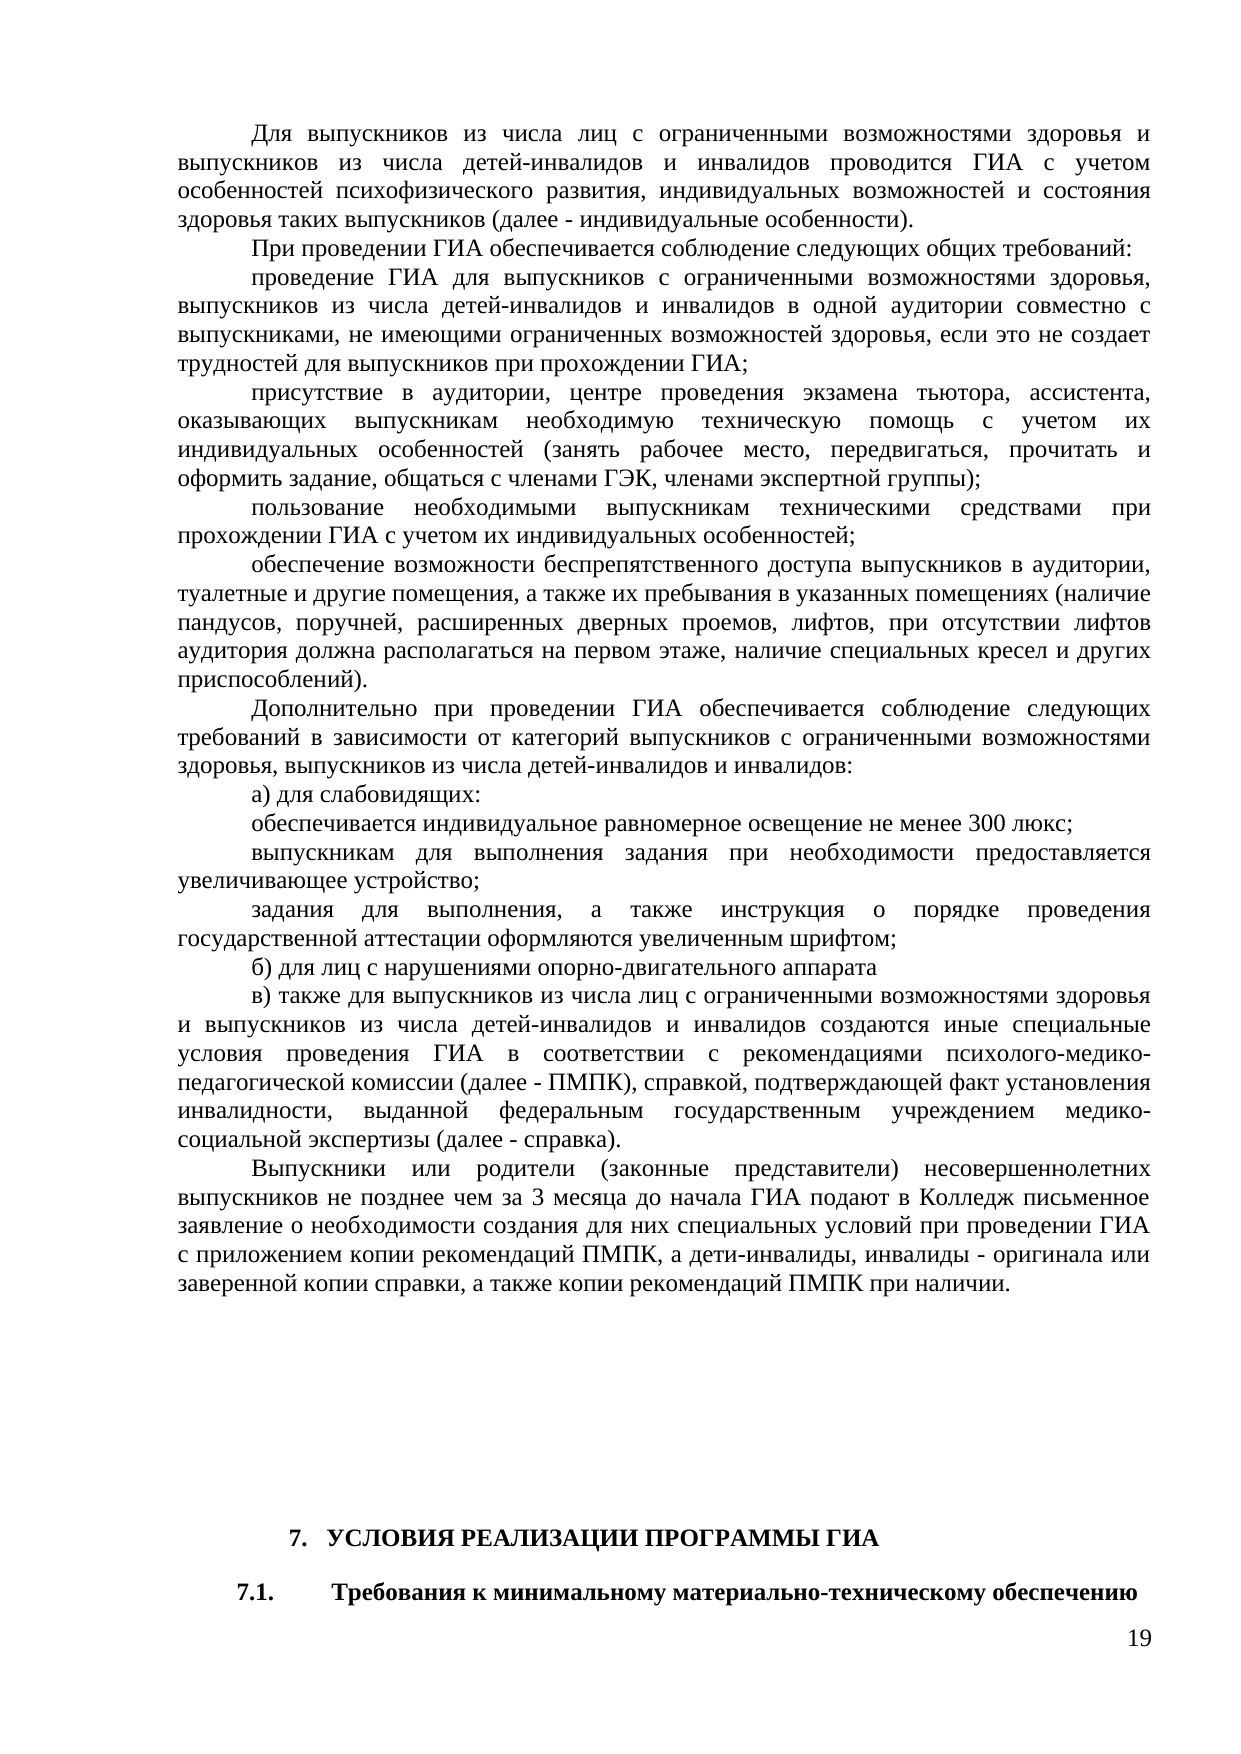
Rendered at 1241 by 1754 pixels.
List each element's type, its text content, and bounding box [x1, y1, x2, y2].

text Дополнительно при проведении ГИА обеспечивается соблюдение следующих требований в зависимости от категорий выпускников с ограниченными возможностями здоровья, выпускников из числа детей-инвалидов и инвалидов: [177, 693, 1152, 779]
text проведение ГИА для выпускников с ограниченными возможностями здоровья, выпускников из числа детей-инвалидов и инвалидов в одной аудитории совместно с выпускниками, не имеющими ограниченных возможностей здоровья, если это не создает трудностей для выпускников при прохождении ГИА; [177, 262, 1152, 377]
text присутствие в аудитории, центре проведения экзамена тьютора, ассистента, оказывающих выпускникам необходимую техническую помощь с учетом их индивидуальных особенностей (занять рабочее место, передвигаться, прочитать и оформить задание, общаться с членами ГЭК, членами экспертной группы); [177, 377, 1152, 492]
text обеспечение возможности беспрепятственного доступа выпускников в аудитории, туалетные и другие помещения, а также их пребывания в указанных помещениях (наличие пандусов, поручней, расширенных дверных проемов, лифтов, при отсутствии лифтов аудитория должна располагаться на первом этаже, наличие специальных кресел и других приспособлений). [177, 549, 1152, 693]
text пользование необходимыми выпускникам техническими средствами при прохождении ГИА с учетом их индивидуальных особенностей; [177, 492, 1152, 549]
text При проведении ГИА обеспечивается соблюдение следующих общих требований: [177, 233, 1152, 262]
text Выпускники или родители (законные представители) несовершеннолетних выпускников не позднее чем за 3 месяца до начала ГИА подают в Колледж письменное заявление о необходимости создания для них специальных условий при проведении ГИА с приложением копии рекомендаций ПМПК, а дети-инвалиды, инвалиды - оригинала или заверенной копии справки, а также копии рекомендаций ПМПК при наличии. [177, 1153, 1152, 1297]
list УСЛОВИЯ РЕАЛИЗАЦИИ ПРОГРАММЫ ГИА [288, 1523, 1152, 1552]
text задания для выполнения, а также инструкция о порядке проведения государственной аттестации оформляются увеличенным шрифтом; [177, 894, 1152, 952]
text выпускникам для выполнения задания при необходимости предоставляется увеличивающее устройство; [177, 837, 1152, 894]
text Для выпускников из числа лиц с ограниченными возможностями здоровья и выпускников из числа детей-инвалидов и инвалидов проводится ГИА с учетом особенностей психофизического развития, индивидуальных возможностей и состояния здоровья таких выпускников (далее - индивидуальные особенности). [177, 118, 1152, 233]
text в) также для выпускников из числа лиц с ограниченными возможностями здоровья и выпускников из числа детей-инвалидов и инвалидов создаются иные специальные условия проведения ГИА в соответствии с рекомендациями психолого-медико-педагогической комиссии (далее - ПМПК), справкой, подтверждающей факт установления инвалидности, выданной федеральным государственным учреждением медико-социальной экспертизы (далее - справка). [177, 981, 1152, 1153]
list Требования к минимальному материально-техническому обеспечению [236, 1577, 1152, 1606]
text б) для лиц с нарушениями опорно-двигательного аппарата [177, 952, 1152, 981]
text обеспечивается индивидуальное равномерное освещение не менее 300 люкс; [177, 808, 1152, 837]
text а) для слабовидящих: [177, 779, 1152, 808]
